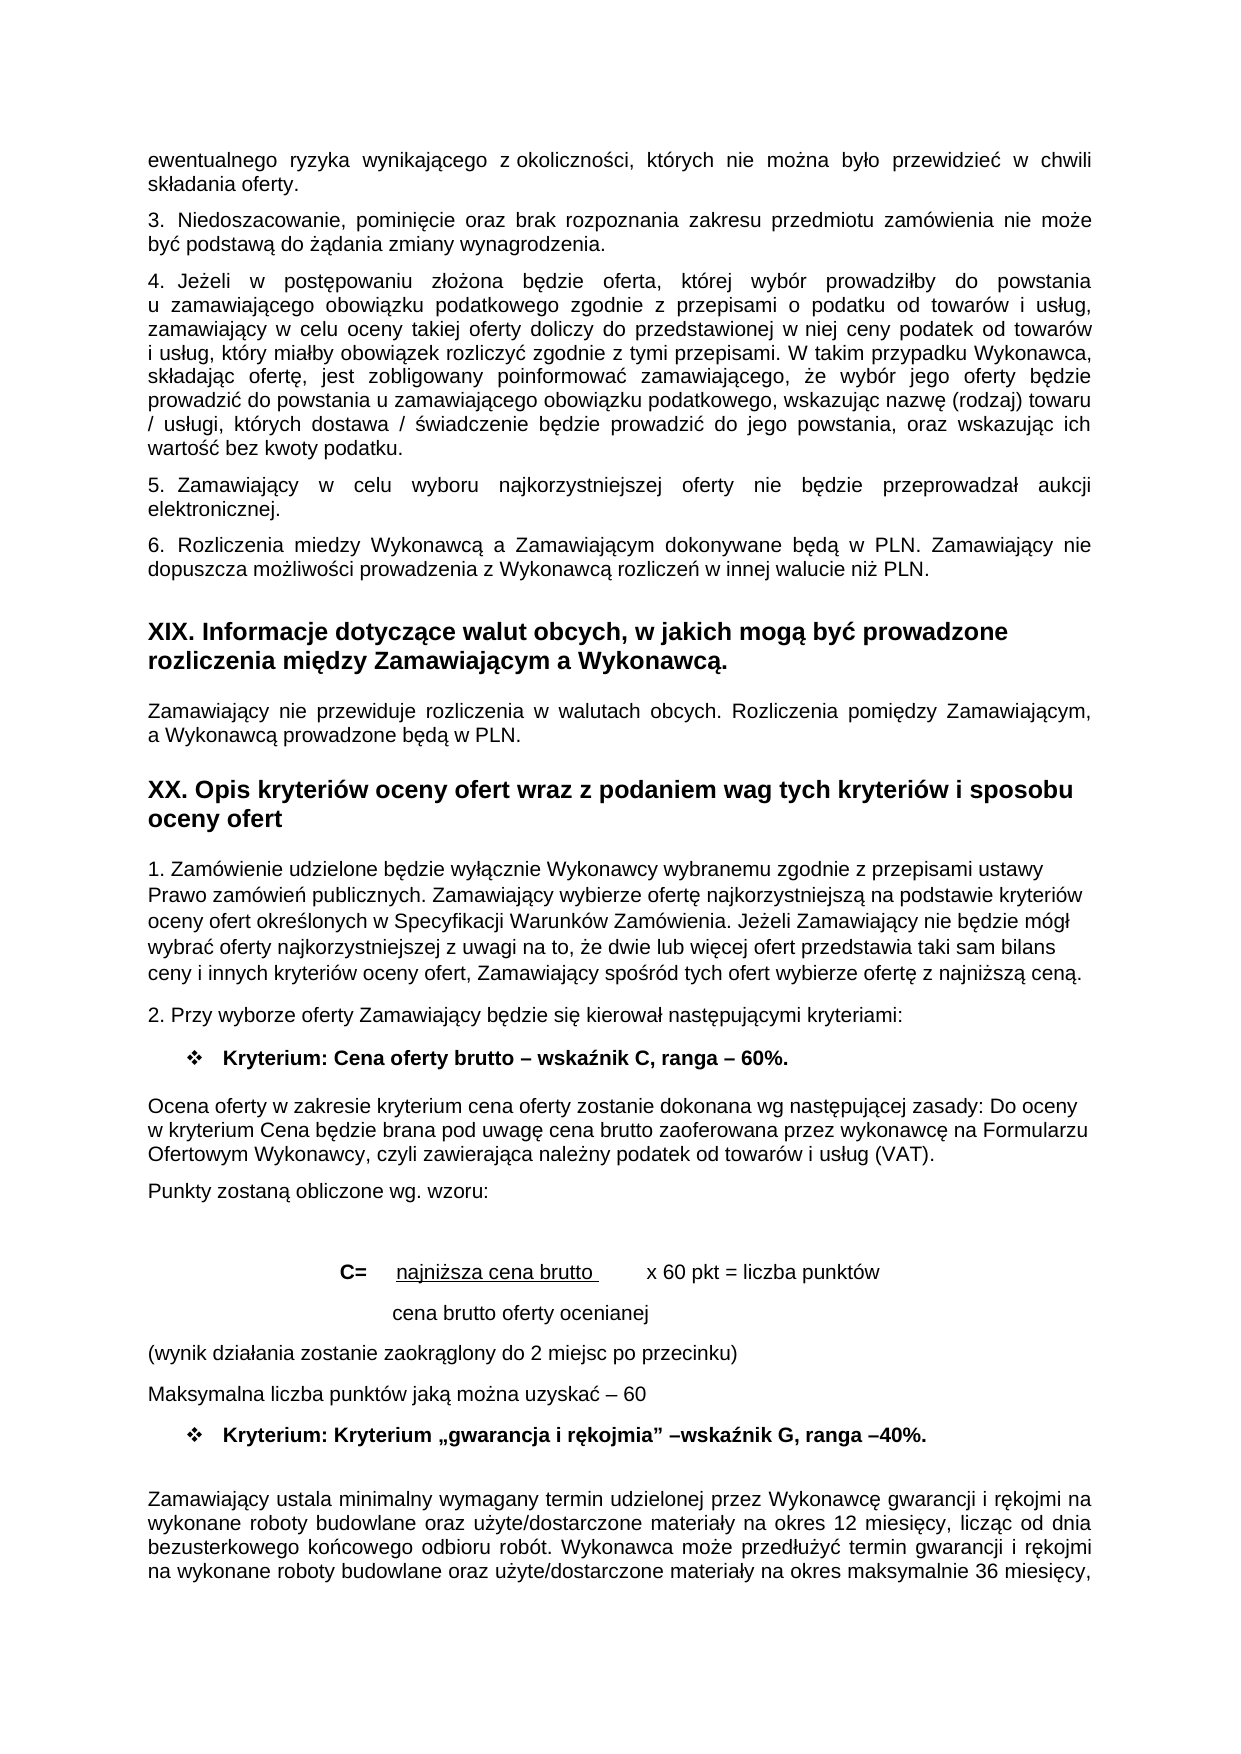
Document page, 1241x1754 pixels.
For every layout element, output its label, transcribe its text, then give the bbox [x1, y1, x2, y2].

list Kryterium: Cena oferty brutto – wskaźnik C, ranga – 60%. [185, 1045, 1093, 1069]
text Punkty zostaną obliczone wg. wzoru: [148, 1179, 1093, 1203]
text XX. Opis kryteriów oceny ofert wraz z podaniem wag tych kryteriów i sposobu [148, 776, 1093, 804]
text Maksymalna liczba punktów jaką można uzyskać – 60 [148, 1382, 1093, 1406]
text Zamawiający nie przewiduje rozliczenia w walutach obcych. Rozliczenia pomiędzy Zamawiającym, a Wykonawcą prowadzone będą w PLN. [148, 699, 1093, 747]
text C= najniższa cena brutto x 60 pkt = liczba punktów [339, 1260, 1093, 1284]
text 2. Przy wyborze oferty Zamawiający będzie się kierował następującymi kryteriami: [148, 1003, 1093, 1027]
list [148, 148, 1093, 196]
text XIX. Informacje dotyczące walut obcych, w jakich mogą być prowadzone [148, 617, 1093, 646]
text Ocena oferty w zakresie kryterium cena oferty zostanie dokonana wg następującej zasady: Do oceny w kryterium Cena będzie brana pod uwagę cena brutto zaoferowana przez wykonawcę na Formularzu Ofertowym Wykonawcy, czyli zawierająca należny podatek od towarów i usług (VAT). [148, 1094, 1093, 1166]
text cena brutto oferty ocenianej [354, 1301, 1093, 1324]
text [148, 1487, 1093, 1583]
text (wynik działania zostanie zaokrąglony do 2 miejsc po przecinku) [148, 1341, 1093, 1365]
text rozliczenia między Zamawiającym a Wykonawcą. [148, 646, 1093, 675]
list Kryterium: Kryterium „gwarancja i rękojmia” –wskaźnik G, ranga –40%. [185, 1422, 1093, 1447]
list Zamawiający w celu wyboru najkorzystniejszej oferty nie będzie przeprowadzał aukcji elektronicznej. [148, 473, 1093, 521]
list Jeżeli w postępowaniu złożona będzie oferta, której wybór prowadziłby do powstania u zamawiającego obowiązku podatkowego zgodnie z przepisami o podatku od towarów i usług, zamawiający w celu oceny takiej oferty doliczy do przedstawionej w niej ceny podatek od towarów i usług, który miałby obowiązek rozliczyć zgodnie z tymi przepisami. W takim przypadku Wykonawca, składając ofertę, jest zobligowany poinformować zamawiającego, że wybór jego oferty będzie prowadzić do powstania u zamawiającego obowiązku podatkowego, wskazując nazwę (rodzaj) towaru / usługi, których dostawa / świadczenie będzie prowadzić do jego powstania, oraz wskazując ich wartość bez kwoty podatku. [148, 268, 1093, 460]
list Niedoszacowanie, pominięcie oraz brak rozpoznania zakresu przedmiotu zamówienia nie może być podstawą do żądania zmiany wynagrodzenia. [148, 208, 1093, 256]
text 1. Zamówienie udzielone będzie wyłącznie Wykonawcy wybranemu zgodnie z przepisami ustawy Prawo zamówień publicznych. Zamawiający wybierze ofertę najkorzystniejszą na podstawie kryteriów oceny ofert określonych w Specyfikacji Warunków Zamówienia. Jeżeli Zamawiający nie będzie mógł wybrać oferty najkorzystniejszej z uwagi na to, że dwie lub więcej ofert przedstawia taki sam bilans ceny i innych kryteriów oceny ofert, Zamawiający spośród tych ofert wybierze ofertę z najniższą ceną. [148, 857, 1093, 984]
list Rozliczenia miedzy Wykonawcą a Zamawiającym dokonywane będą w PLN. Zamawiający nie dopuszcza możliwości prowadzenia z Wykonawcą rozliczeń w innej walucie niż PLN. [148, 533, 1093, 581]
text oceny ofert [148, 804, 1093, 833]
